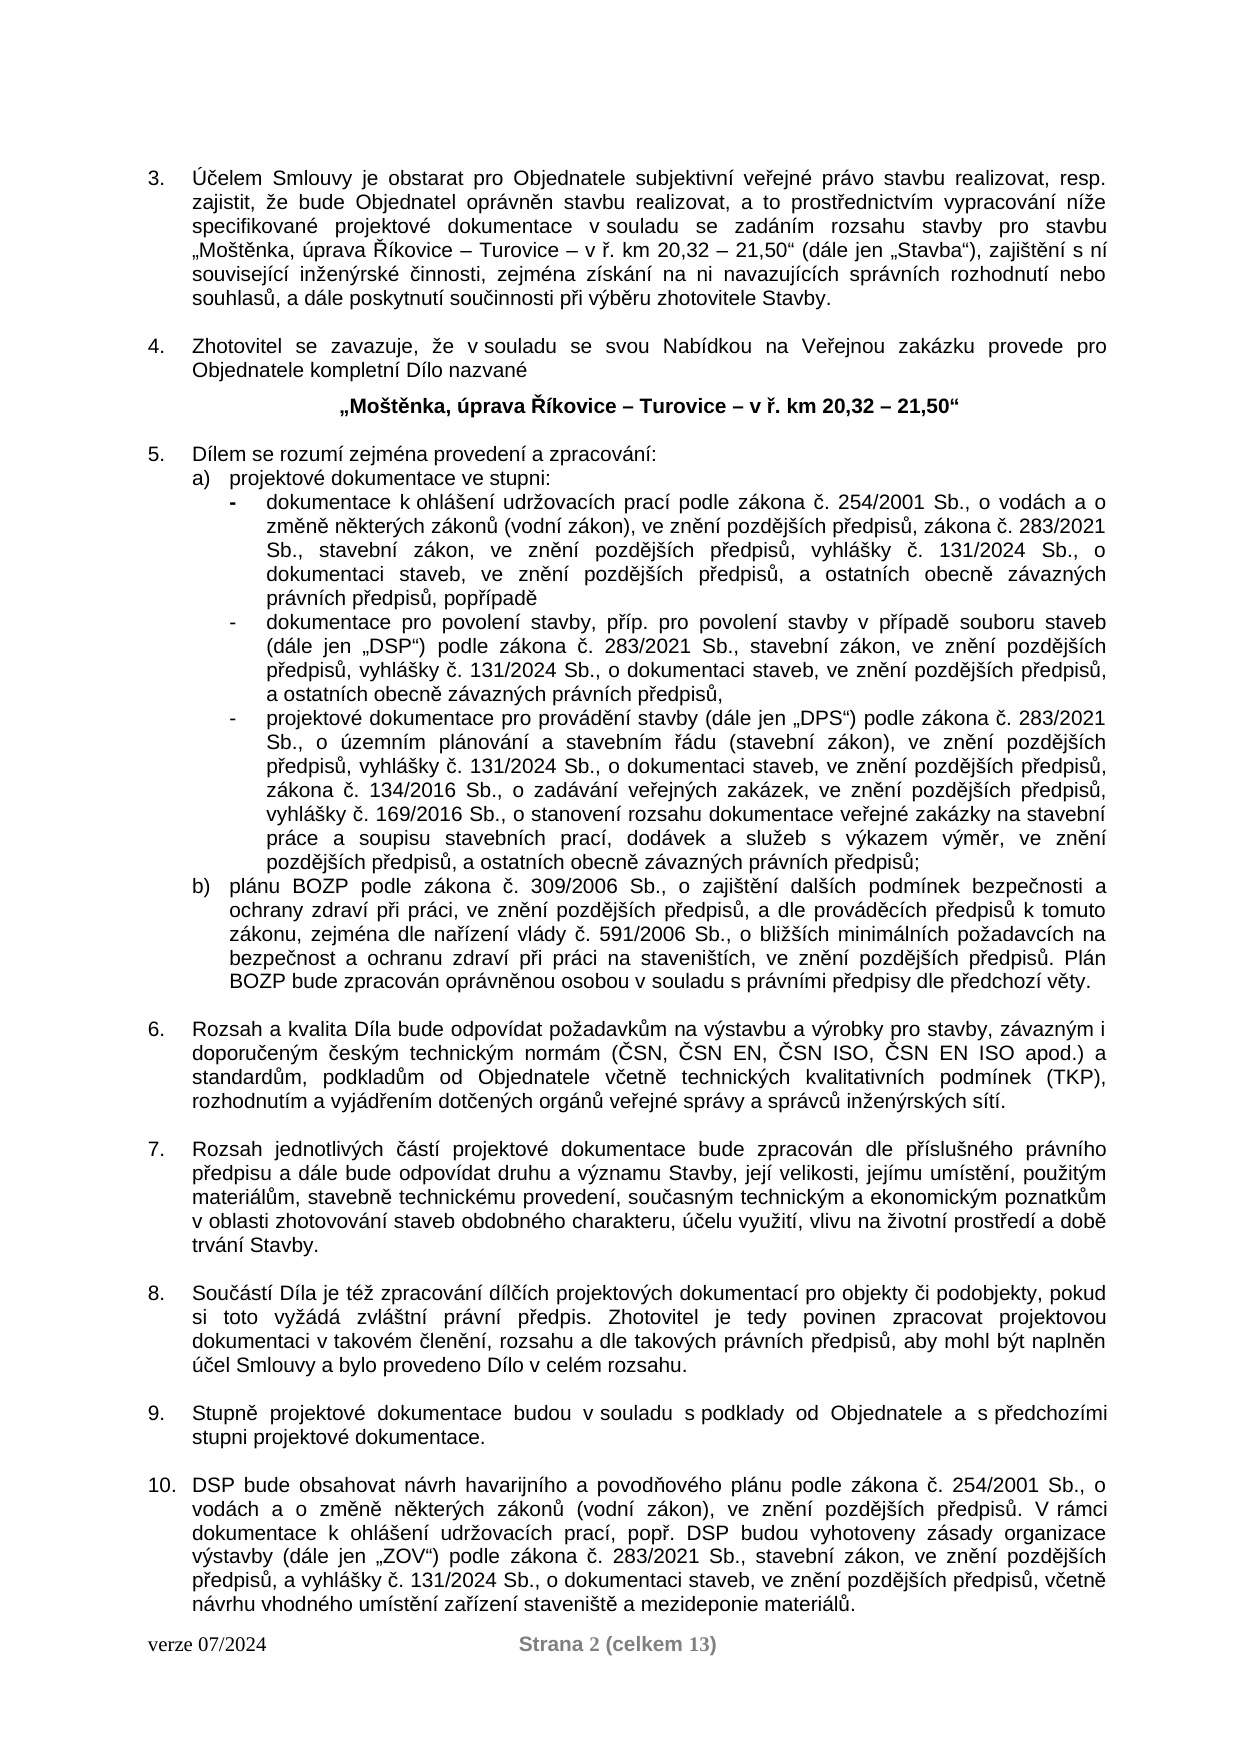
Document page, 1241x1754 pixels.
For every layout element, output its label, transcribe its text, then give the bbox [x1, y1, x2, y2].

list projektové dokumentace ve stupni: [192, 466, 1107, 490]
list DSP bude obsahovat návrh havarijního a povodňového plánu podle zákona č. 254/2001 Sb., o vodách a o změně některých zákonů (vodní zákon), ve znění pozdějších předpisů. V rámci dokumentace k ohlášení udržovacích prací, popř. DSP budou vyhotoveny zásady organizace výstavby (dále jen „ZOV“) podle zákona č. 283/2021 Sb., stavební zákon, ve znění pozdějších předpisů, a vyhlášky č. 131/2024 Sb., o dokumentaci staveb, ve znění pozdějších předpisů, včetně návrhu vhodného umístění zařízení staveniště a mezideponie materiálů. [148, 1472, 1107, 1616]
list projektové dokumentace pro provádění stavby (dále jen „DPS“) podle zákona č. 283/2021 Sb., o územním plánování a stavebním řádu (stavební zákon), ve znění pozdějších předpisů, vyhlášky č. 131/2024 Sb., o dokumentaci staveb, ve znění pozdějších předpisů, zákona č. 134/2016 Sb., o zadávání veřejných zakázek, ve znění pozdějších předpisů, vyhlášky č. 169/2016 Sb., o stanovení rozsahu dokumentace veřejné zakázky na stavební práce a soupisu stavebních prací, dodávek a služeb s výkazem výměr, ve znění pozdějších předpisů, a ostatních obecně závazných právních předpisů; [229, 706, 1107, 873]
text „Moštěnka, úprava Říkovice – Turovice – v ř. km 20,32 – 21,50“ [192, 394, 1107, 418]
list plánu BOZP podle zákona č. 309/2006 Sb., o zajištění dalších podmínek bezpečnosti a ochrany zdraví při práci, ve znění pozdějších předpisů, a dle prováděcích předpisů k tomuto zákonu, zejména dle nařízení vlády č. 591/2006 Sb., o bližších minimálních požadavcích na bezpečnost a ochranu zdraví při práci na staveništích, ve znění pozdějších předpisů. Plán BOZP bude zpracován oprávněnou osobou v souladu s právními předpisy dle předchozí věty. [192, 873, 1107, 993]
list Rozsah a kvalita Díla bude odpovídat požadavkům na výstavbu a výrobky pro stavby, závazným i doporučeným českým technickým normám (ČSN, ČSN EN, ČSN ISO, ČSN EN ISO apod.) a standardům, podkladům od Objednatele včetně technických kvalitativních podmínek (TKP), rozhodnutím a vyjádřením dotčených orgánů veřejné správy a správců inženýrských sítí. [148, 1017, 1107, 1113]
list dokumentace k ohlášení udržovacích prací podle zákona č. 254/2001 Sb., o vodách a o změně některých zákonů (vodní zákon), ve znění pozdějších předpisů, zákona č. 283/2021 Sb., stavební zákon, ve znění pozdějších předpisů, vyhlášky č. 131/2024 Sb., o dokumentaci staveb, ve znění pozdějších předpisů, a ostatních obecně závazných právních předpisů, popřípadě [229, 490, 1107, 610]
list Účelem Smlouvy je obstarat pro Objednatele subjektivní veřejné právo stavbu realizovat, resp. zajistit, že bude Objednatel oprávněn stavbu realizovat, a to prostřednictvím vypracování níže specifikované projektové dokumentace v souladu se zadáním rozsahu stavby pro stavbu „Moštěnka, úprava Říkovice – Turovice – v ř. km 20,32 – 21,50“ (dále jen „Stavba“), zajištění s ní související inženýrské činnosti, zejména získání na ni navazujících správních rozhodnutí nebo souhlasů, a dále poskytnutí součinnosti při výběru zhotovitele Stavby. [148, 166, 1107, 310]
list Dílem se rozumí zejména provedení a zpracování: [148, 442, 1107, 466]
list Součástí Díla je též zpracování dílčích projektových dokumentací pro objekty či podobjekty, pokud si toto vyžádá zvláštní právní předpis. Zhotovitel je tedy povinen zpracovat projektovou dokumentaci v takovém členění, rozsahu a dle takových právních předpisů, aby mohl být naplněn účel Smlouvy a bylo provedeno Dílo v celém rozsahu. [148, 1281, 1107, 1377]
list Zhotovitel se zavazuje, že v souladu se svou Nabídkou na Veřejnou zakázku provede pro Objednatele kompletní Dílo nazvané [148, 334, 1107, 382]
list dokumentace pro povolení stavby, příp. pro povolení stavby v případě souboru staveb (dále jen „DSP“) podle zákona č. 283/2021 Sb., stavební zákon, ve znění pozdějších předpisů, vyhlášky č. 131/2024 Sb., o dokumentaci staveb, ve znění pozdějších předpisů, a ostatních obecně závazných právních předpisů, [229, 610, 1107, 706]
list Rozsah jednotlivých částí projektové dokumentace bude zpracován dle příslušného právního předpisu a dále bude odpovídat druhu a významu Stavby, její velikosti, jejímu umístění, použitým materiálům, stavebně technickému provedení, současným technickým a ekonomickým poznatkům v oblasti zhotovování staveb obdobného charakteru, účelu využití, vlivu na životní prostředí a době trvání Stavby. [148, 1137, 1107, 1257]
list Stupně projektové dokumentace budou v souladu s podklady od Objednatele a s předchozími stupni projektové dokumentace. [148, 1401, 1107, 1448]
